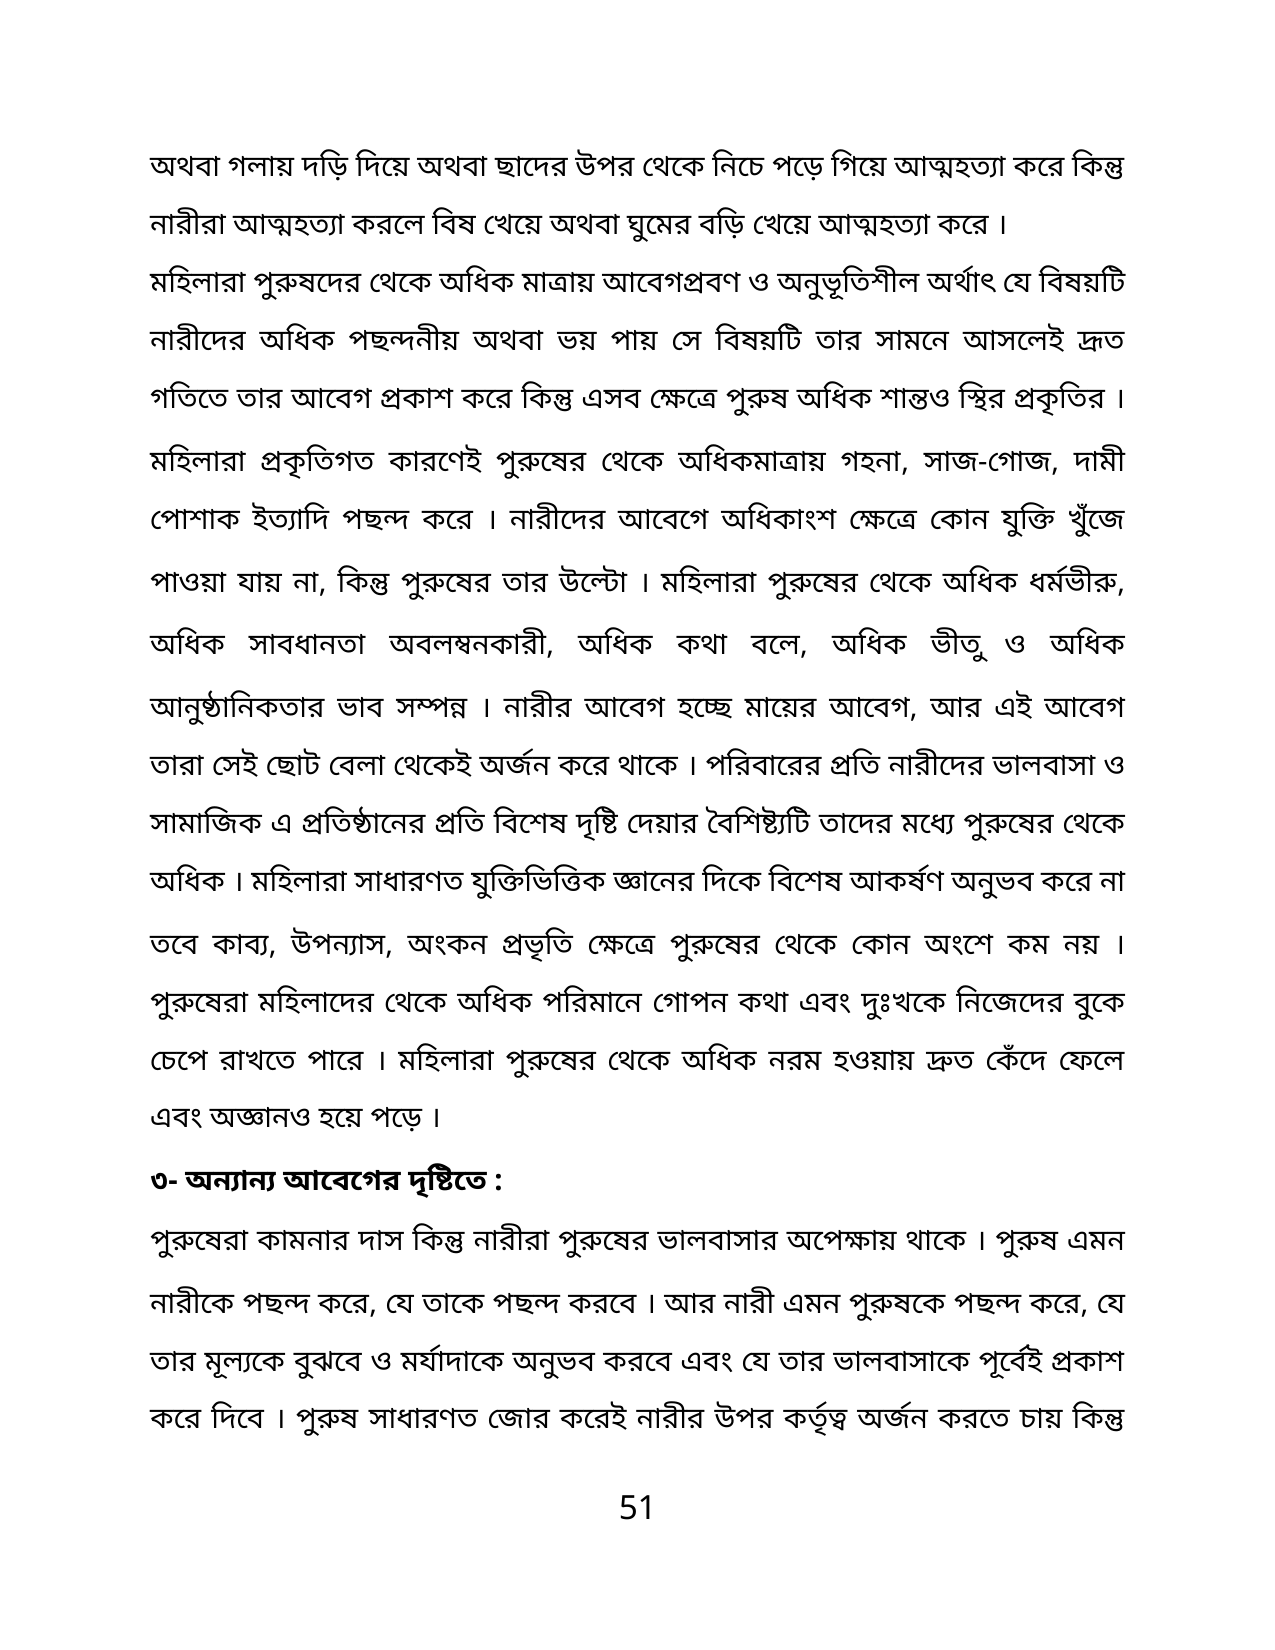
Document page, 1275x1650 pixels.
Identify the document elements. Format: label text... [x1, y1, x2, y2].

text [150, 150, 1125, 247]
text ৩- অন্যান্য আবেগের দৃষ্টিতে : [150, 1159, 1125, 1202]
text মহিলারা পুরুষদের থেকে অধিক মাত্রায় আবেগপ্রবণ ও অনুভূতিশীল অর্থাৎ যে বিষয়টি নারীদের অধিক পছন্দনীয় অথবা ভয় পায় সে বিষয়টি তার সামনে আসলেই দ্রূত গতিতে তার আবেগ প্রকাশ করে কিন্তু এসব ক্ষেত্রে পুরুষ অধিক শান্তও স্থির প্রকৃতির । মহিলারা প্রকৃতিগত কারণেই পুরুষের থেকে অধিকমাত্রায় গহনা, সাজ-গোজ, দামী পোশাক ইত্যাদি পছন্দ করে । নারীদের আবেগে অধিকাংশ ক্ষেত্রে কোন যুক্তি খুঁজে পাওয়া যায় না, কিন্তু পুরুষের তার উল্টো । মহিলারা পুরুষের থেকে অধিক ধর্মভীরু, অধিক সাবধানতা অবলম্বনকারী, অধিক কথা বলে, অধিক ভীতু ও অধিক আনুষ্ঠানিকতার ভাব সম্পন্ন । নারীর আবেগ হচ্ছে মায়ের আবেগ, আর এই আবেগ তারা সেই ছোট বেলা থেকেই অর্জন করে থাকে । পরিবারের প্রতি নারীদের ভালবাসা ও সামাজিক এ প্রতিষ্ঠানের প্রতি বিশেষ দৃষ্টি দেয়ার বৈশিষ্ট্যটি তাদের মধ্যে পুরুষের থেকে অধিক । মহিলারা সাধারণত যুক্তিভিত্তিক জ্ঞানের দিকে বিশেষ আকর্ষণ অনুভব করে না তবে কাব্য, উপন্যাস, অংকন প্রভৃতি ক্ষেত্রে পুরুষের থেকে কোন অংশে কম নয় । পুরুষেরা মহিলাদের থেকে অধিক পরিমানে গোপন কথা এবং দুঃখকে নিজেদের বুকে চেপে রাখতে পারে । মহিলারা পুরুষের থেকে অধিক নরম হওয়ায় দ্রুত কেঁদে ফেলে এবং অজ্ঞানও হয়ে পড়ে । [150, 266, 1125, 1140]
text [150, 1223, 1125, 1441]
